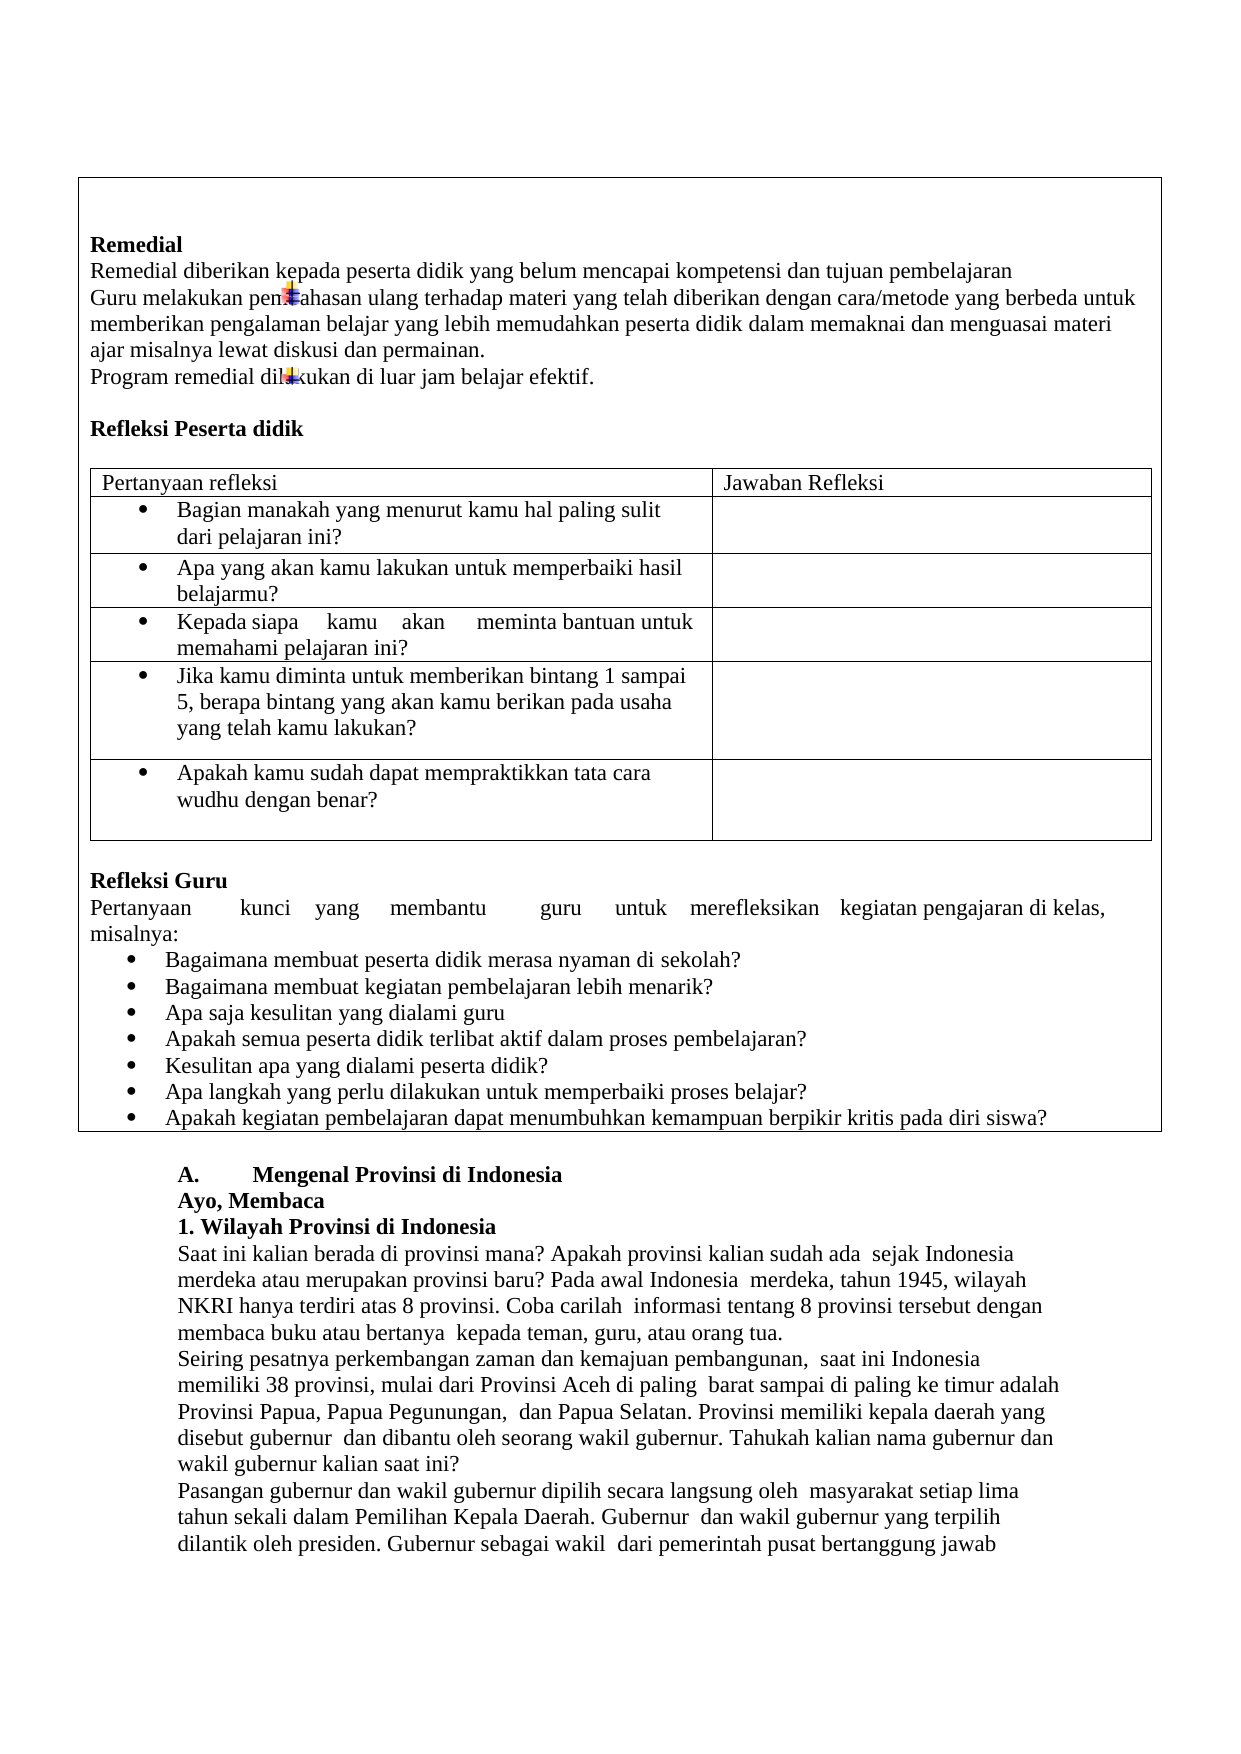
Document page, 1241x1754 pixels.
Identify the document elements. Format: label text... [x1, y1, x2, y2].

text Saat ini kalian berada di provinsi mana? Apakah provinsi kalian sudah ada sejak Indonesia merdeka atau merupakan provinsi baru? Pada awal Indonesia merdeka, tahun 1945, wilayah NKRI hanya terdiri atas 8 provinsi. Coba carilah informasi tentang 8 provinsi tersebut dengan membaca buku atau bertanya kepada teman, guru, atau orang tua. [177, 1240, 1063, 1345]
picture [281, 367, 301, 385]
text A. Mengenal Provinsi di Indonesia [177, 1161, 1063, 1187]
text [177, 1477, 1063, 1556]
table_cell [79, 178, 1161, 1131]
text 1. Wilayah Provinsi di Indonesia [177, 1213, 1063, 1240]
text Seiring pesatnya perkembangan zaman dan kemajuan pembangunan, saat ini Indonesia memiliki 38 provinsi, mulai dari Provinsi Aceh di paling barat sampai di paling ke timur adalah Provinsi Papua, Papua Pegunungan, dan Papua Selatan. Provinsi memiliki kepala daerah yang disebut gubernur dan dibantu oleh seorang wakil gubernur. Tahukah kalian nama gubernur dan wakil gubernur kalian saat ini? [177, 1345, 1063, 1477]
picture [281, 280, 301, 306]
text Ayo, Membaca [177, 1187, 1063, 1213]
